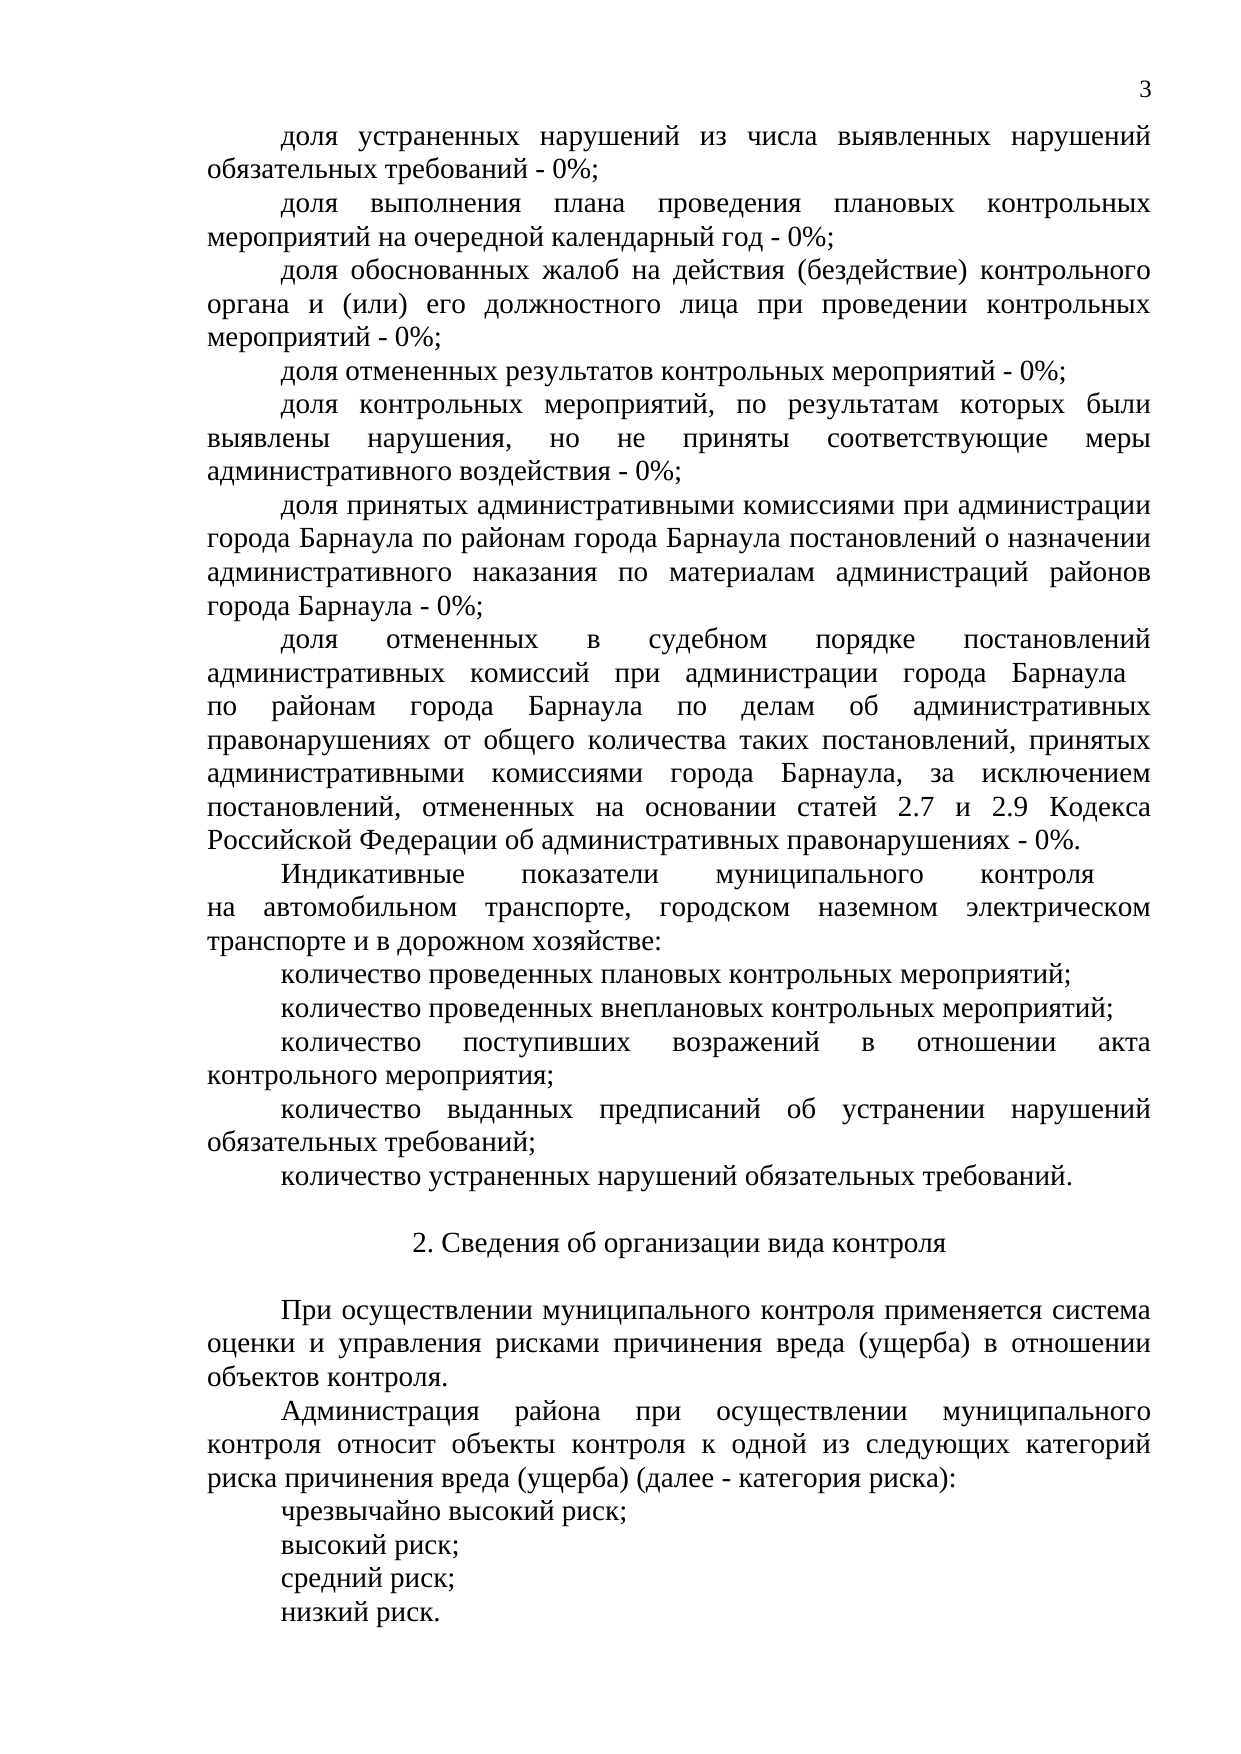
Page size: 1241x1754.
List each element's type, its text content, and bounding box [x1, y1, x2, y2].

text доля контрольных мероприятий, по результатам которых были выявлены нарушения, но не приняты соответствующие меры административного воздействия - 0%; [207, 386, 1152, 487]
text доля устраненных нарушений из числа выявленных нарушений обязательных требований - 0%; [207, 118, 1152, 185]
text чрезвычайно высокий риск; [207, 1493, 1152, 1527]
text высокий риск; [207, 1527, 1152, 1560]
text При осуществлении муниципального контроля применяется система оценки и управления рисками причинения вреда (ущерба) в отношении объектов контроля. [207, 1292, 1152, 1393]
text количество устраненных нарушений обязательных требований. [207, 1158, 1152, 1191]
text Администрация района при осуществлении муниципального контроля относит объекты контроля к одной из следующих категорий риска причинения вреда (ущерба) (далее - категория риска): [207, 1393, 1152, 1493]
text доля отмененных результатов контрольных мероприятий - 0%; [207, 353, 1152, 386]
text Индикативные показатели муниципального контроля на автомобильном транспорте, городском наземном электрическом транспорте и в дорожном хозяйстве: [207, 856, 1152, 957]
text 2. Сведения об организации вида контроля [207, 1225, 1152, 1258]
text доля выполнения плана проведения плановых контрольных мероприятий на очередной календарный год - 0%; [207, 185, 1152, 252]
text количество поступивших возражений в отношении акта контрольного мероприятия; [207, 1024, 1152, 1091]
text доля отмененных в судебном порядке постановлений административных комиссий при администрации города Барнаула по районам города Барнаула по делам об административных правонарушениях от общего количества таких постановлений, принятых административными комиссиями города Барнаула, за исключением постановлений, отмененных на основании статей 2.7 и 2.9 Кодекса Российской Федерации об административных правонарушениях - 0%. [207, 621, 1152, 856]
text количество выданных предписаний об устранении нарушений обязательных требований; [207, 1091, 1152, 1158]
text количество проведенных плановых контрольных мероприятий; [207, 957, 1152, 990]
text доля обоснованных жалоб на действия (бездействие) контрольного органа и (или) его должностного лица при проведении контрольных мероприятий - 0%; [207, 252, 1152, 353]
text доля принятых административными комиссиями при администрации города Барнаула по районам города Барнаула постановлений о назначении административного наказания по материалам администраций районов города Барнаула - 0%; [207, 487, 1152, 621]
text количество проведенных внеплановых контрольных мероприятий; [207, 990, 1152, 1024]
text низкий риск. [207, 1594, 1152, 1627]
text средний риск; [207, 1560, 1152, 1594]
